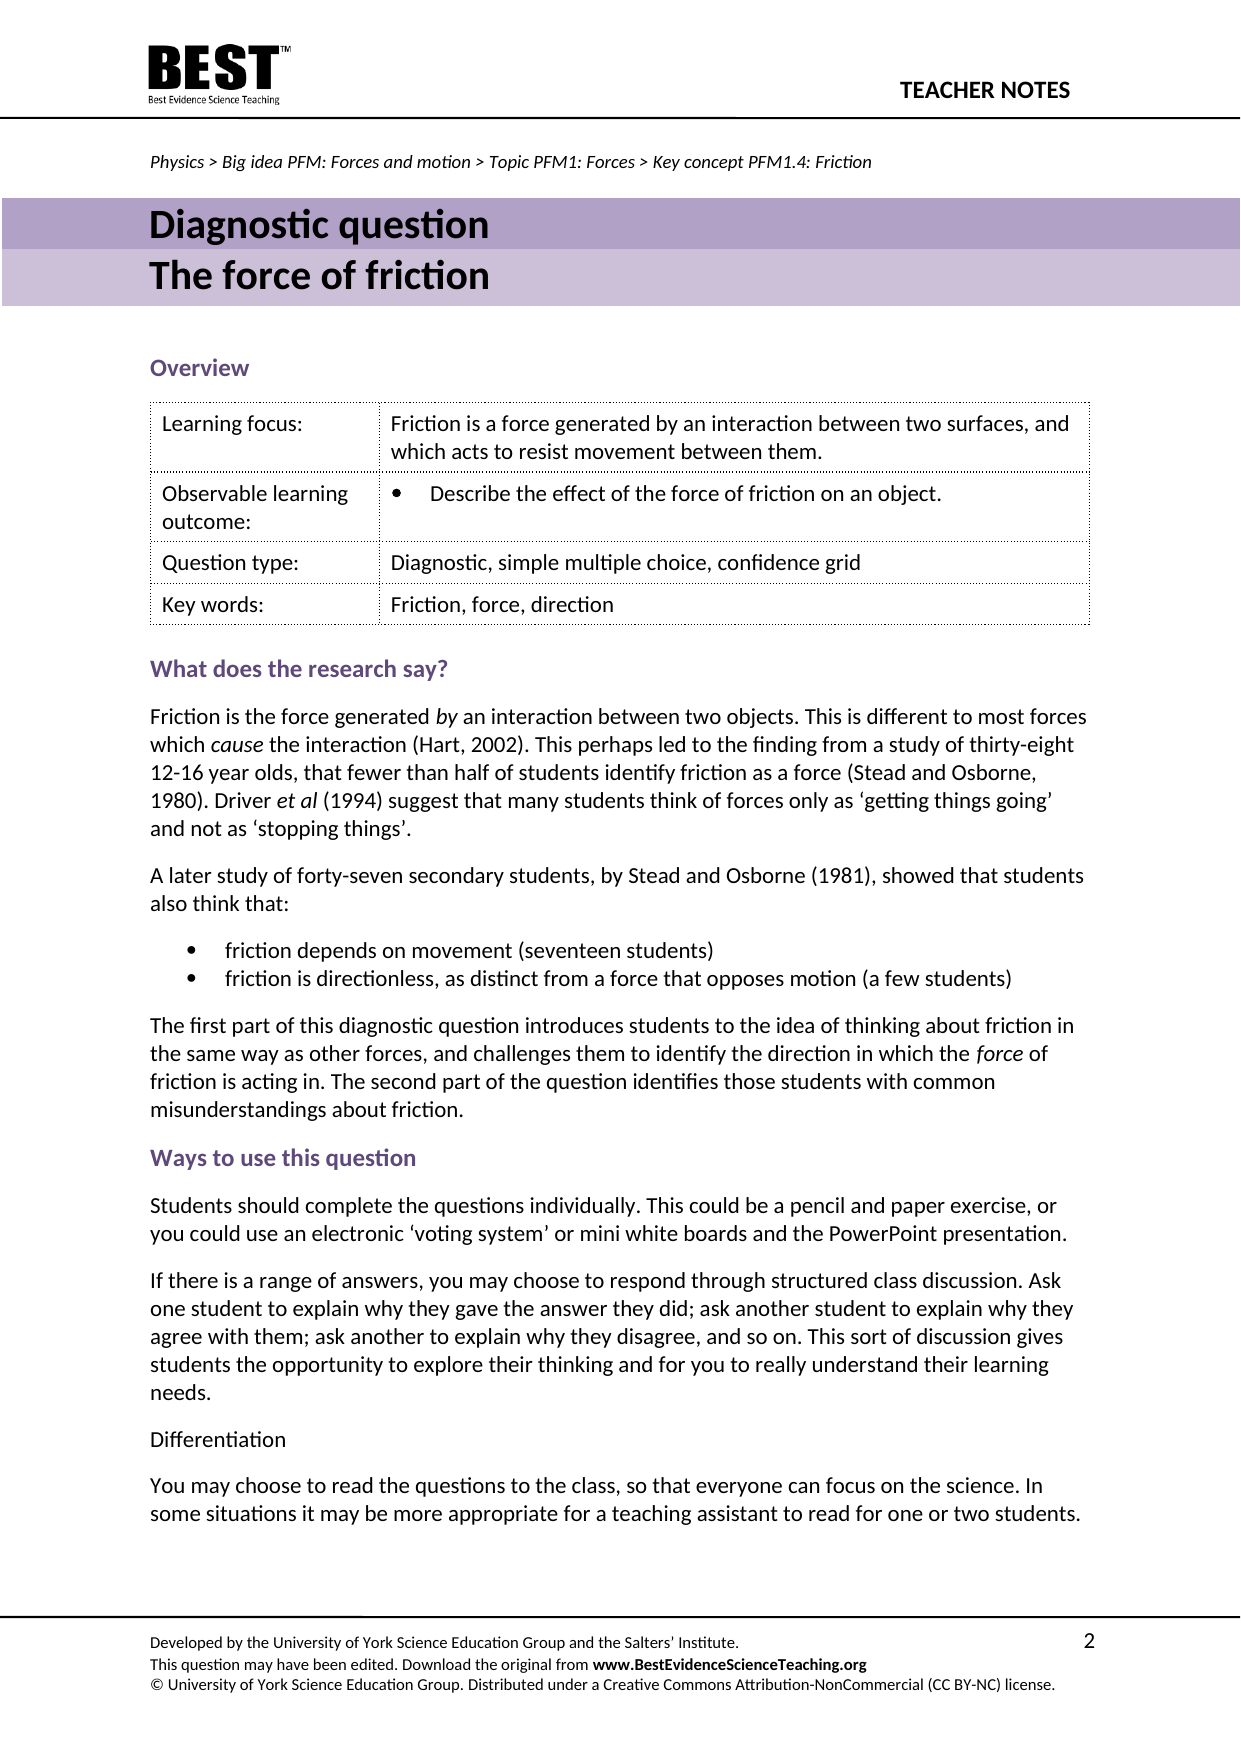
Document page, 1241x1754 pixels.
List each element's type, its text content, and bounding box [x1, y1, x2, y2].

text Physics > Big idea PFM: Forces and motion > Topic PFM1: Forces > Key concept PFM1.4: Friction [150, 150, 1090, 173]
text Ways to use this question [150, 1142, 1090, 1172]
table_cell Friction, force, direction [379, 583, 1090, 624]
picture [148, 44, 291, 105]
text Differentiation [150, 1425, 1090, 1453]
text Overview [150, 353, 1090, 383]
table_header Friction is a force generated by an interaction between two surfaces, and which acts to resist movement between them. [379, 402, 1090, 471]
text Students should complete the questions individually. This could be a pencil and paper exercise, or you could use an electronic ‘voting system’ or mini white boards and the PowerPoint presentation. [150, 1191, 1090, 1247]
table_cell Describe the effect of the force of friction on an object. [379, 471, 1090, 541]
table_cell Key words: [151, 583, 379, 624]
table_cell Question type: [151, 541, 379, 583]
table_header Learning focus: [151, 402, 379, 471]
text You may choose to read the questions to the class, so that everyone can focus on the science. In some situations it may be more appropriate for a teaching assistant to read for one or two students. [150, 1471, 1090, 1527]
list friction is directionless, as distinct from a force that opposes motion (a few students) [187, 964, 1090, 992]
table_cell Diagnostic, simple multiple choice, confidence grid [379, 541, 1090, 583]
table_cell Observable learning outcome: [151, 471, 379, 541]
text If there is a range of answers, you may choose to respond through structured class discussion. Ask one student to explain why they gave the answer they did; ask another student to explain why they agree with them; ask another to explain why they disagree, and so on. This sort of discussion gives students the opportunity to explore their thinking and for you to really understand their learning needs. [150, 1266, 1090, 1406]
table_header Diagnostic question [2, 198, 1240, 249]
text The first part of this diagnostic question introduces students to the idea of thinking about friction in the same way as other forces, and challenges them to identify the direction in which the force of friction is acting in. The second part of the question identifies those students with common misunderstandings about friction. [150, 1011, 1090, 1123]
text What does the research say? [150, 653, 1090, 684]
text Friction is the force generated by an interaction between two objects. This is different to most forces which cause the interaction (Hart, 2002). This perhaps led to the finding from a study of thirty-eight 12-16 year olds, that fewer than half of students identify friction as a force (Stead and Osborne, 1980). Driver et al (1994) suggest that many students think of forces only as ‘getting things going’ and not as ‘stopping things’. [150, 702, 1090, 843]
table_cell The force of friction [2, 249, 1240, 306]
list friction depends on movement (seventeen students) [187, 936, 1090, 964]
text A later study of forty-seven secondary students, by Stead and Osborne (1981), showed that students also think that: [150, 861, 1090, 917]
